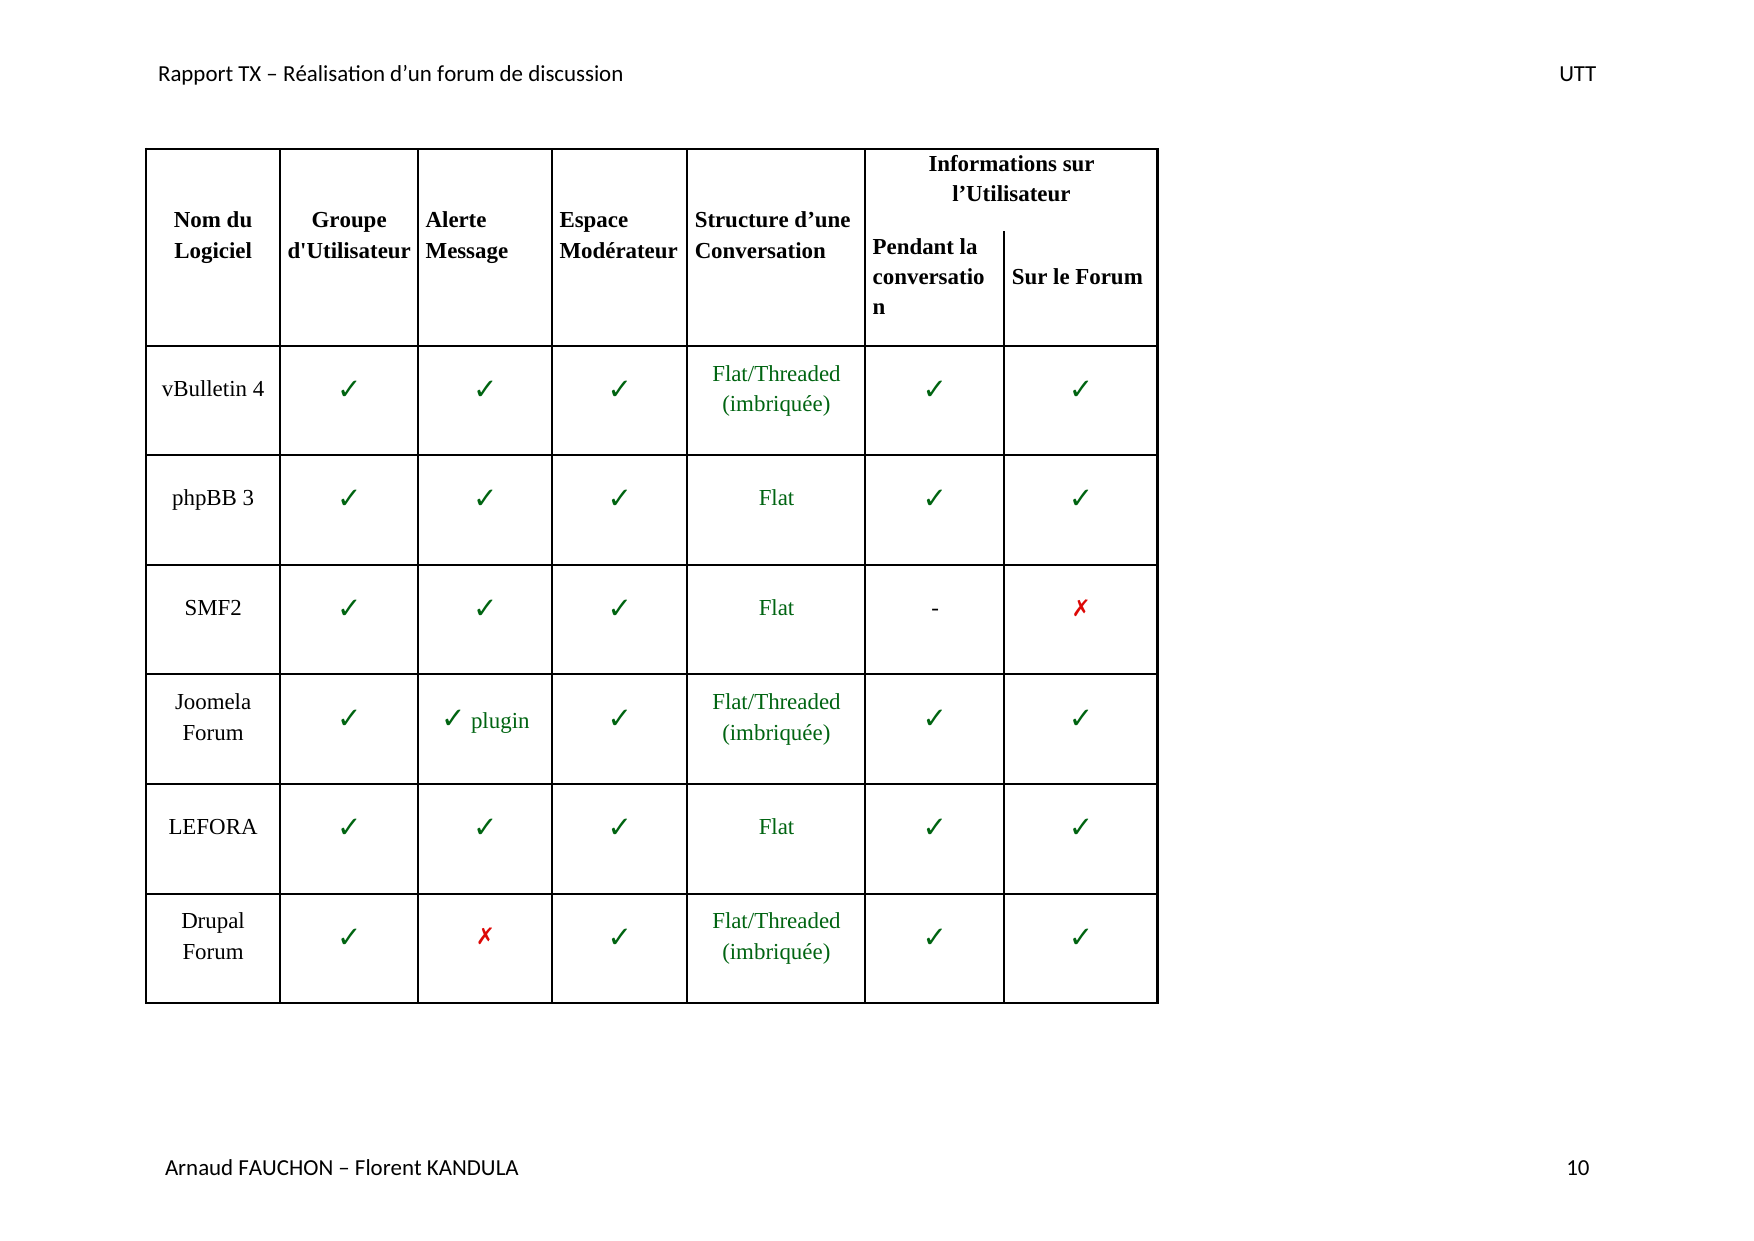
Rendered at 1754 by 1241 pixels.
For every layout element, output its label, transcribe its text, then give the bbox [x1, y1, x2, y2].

table_cell Informations sur l’Utilisateur [866, 150, 1156, 231]
table_cell ✓ [419, 347, 551, 454]
table_cell Groupe d'Utilisateur [281, 150, 417, 344]
table_cell Drupal Forum [147, 895, 279, 1002]
table_cell ✓ [866, 347, 1003, 454]
table_cell Flat [688, 566, 864, 673]
table_cell ✓ [866, 895, 1003, 1002]
table_cell ✓ [553, 347, 686, 454]
table_cell Pendant la conversation [866, 231, 1003, 344]
table_cell SMF2 [147, 566, 279, 673]
table_cell ✓ [553, 566, 686, 673]
table_cell ✓ [281, 895, 417, 1002]
table_cell vBulletin 4 [147, 347, 279, 454]
table_cell ✓ [866, 675, 1003, 783]
table_cell - [866, 566, 1003, 673]
table_cell ✓ [866, 785, 1003, 892]
table_cell ✓ [1005, 347, 1156, 454]
table_cell ✓ [281, 785, 417, 892]
table_cell Alerte Message [419, 150, 551, 344]
table_cell ✓ [281, 675, 417, 783]
table_cell ✓ [553, 895, 686, 1002]
table_cell Nom du Logiciel [147, 150, 279, 344]
table_cell ✗ [1005, 566, 1156, 673]
table_cell ✗ [419, 895, 551, 1002]
table_cell ✓ [866, 456, 1003, 564]
table_cell Flat [688, 456, 864, 564]
table_cell ✓ [1005, 675, 1156, 783]
table_cell Joomela Forum [147, 675, 279, 783]
table_cell Flat/Threaded (imbriquée) [688, 347, 864, 454]
table_cell Espace Modérateur [553, 150, 686, 344]
table_cell ✓ [553, 785, 686, 892]
table_cell ✓ [419, 785, 551, 892]
table_cell Flat/Threaded (imbriquée) [688, 675, 864, 783]
table_cell ✓ [281, 347, 417, 454]
table_cell ✓ [553, 675, 686, 783]
table_cell Flat [688, 785, 864, 892]
table_cell ✓ [419, 566, 551, 673]
table_cell ✓ [281, 456, 417, 564]
table_cell Flat/Threaded (imbriquée) [688, 895, 864, 1002]
table_cell ✓ [553, 456, 686, 564]
table_cell phpBB 3 [147, 456, 279, 564]
table_cell ✓ plugin [419, 675, 551, 783]
table_cell ✓ [281, 566, 417, 673]
table_cell ✓ [419, 456, 551, 564]
table_cell LEFORA [147, 785, 279, 892]
table_cell ✓ [1005, 456, 1156, 564]
table_cell ✓ [1005, 785, 1156, 892]
table_cell Sur le Forum [1005, 231, 1156, 344]
table_cell Structure d’une Conversation [688, 150, 864, 344]
table_cell ✓ [1005, 895, 1156, 1002]
